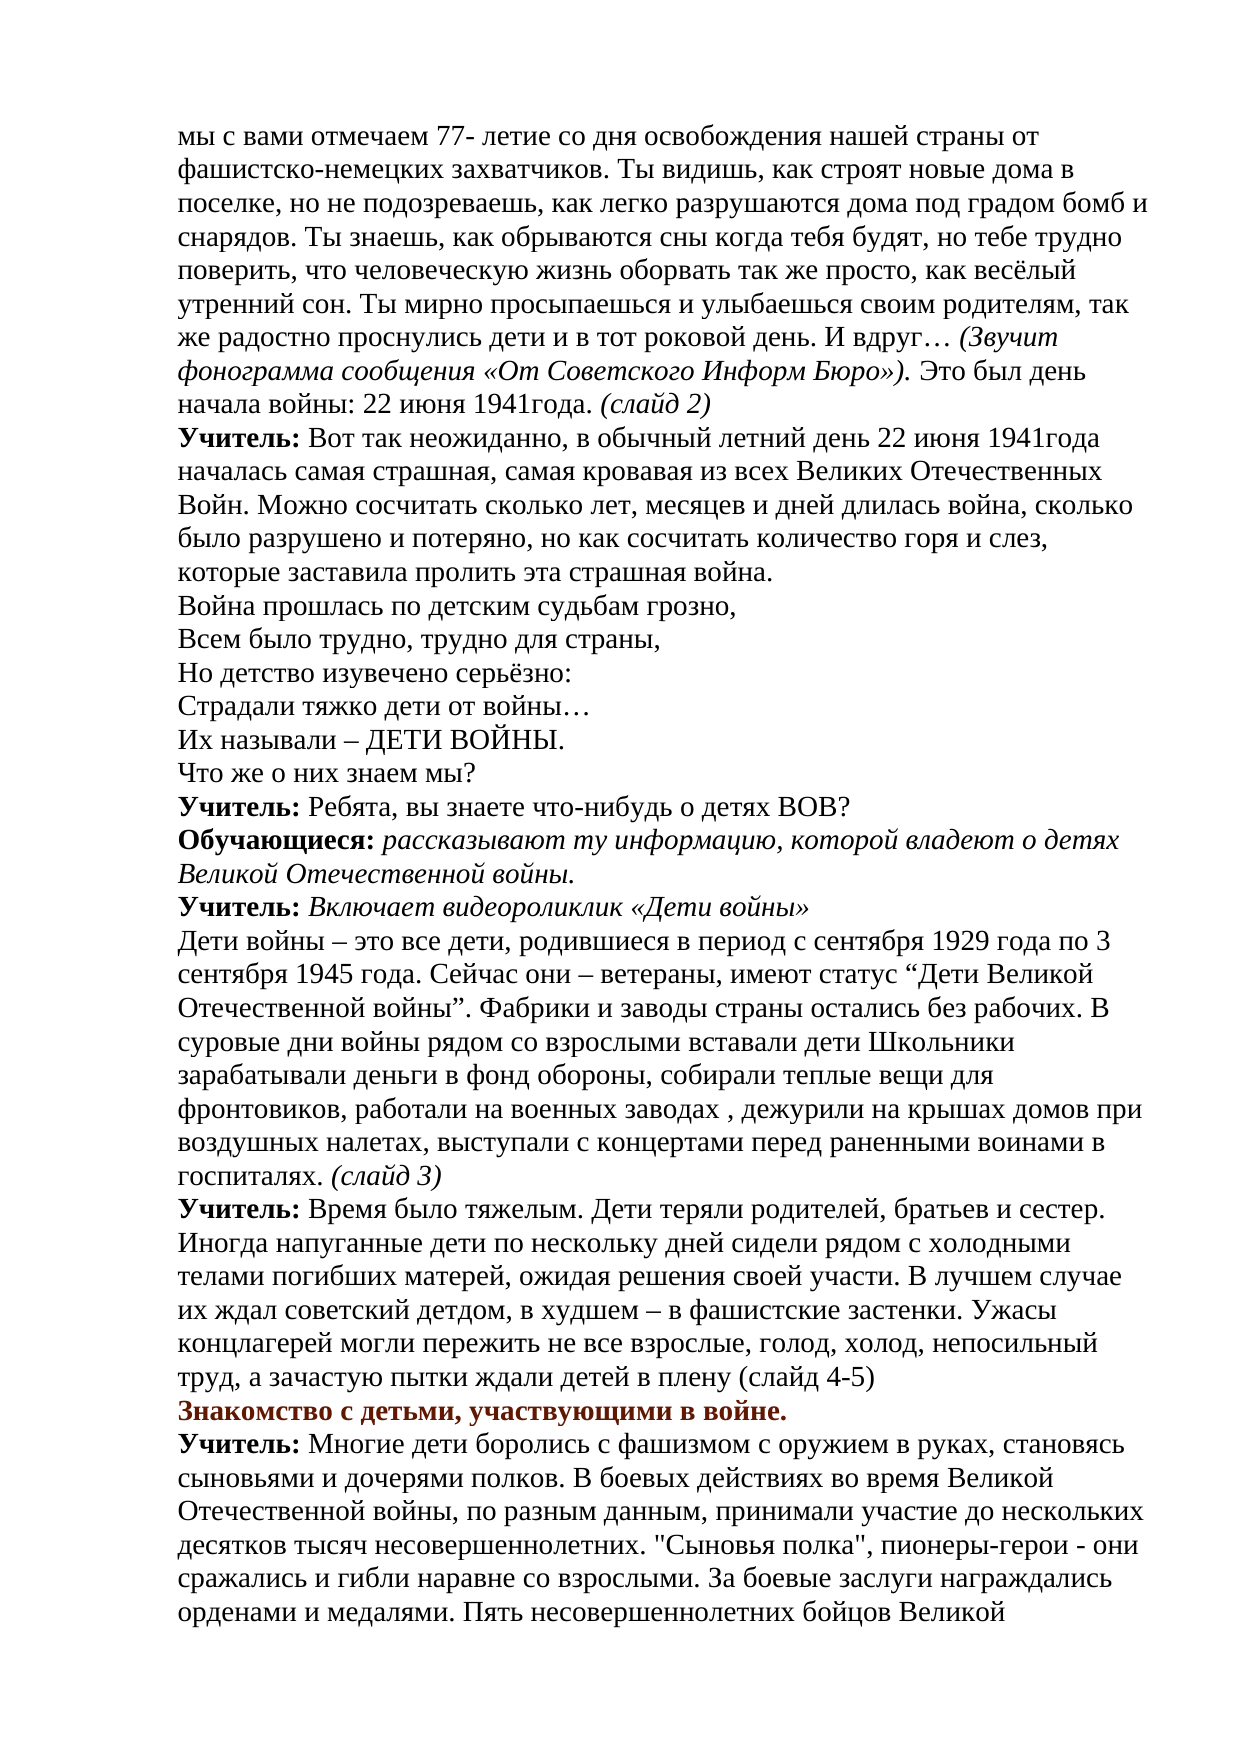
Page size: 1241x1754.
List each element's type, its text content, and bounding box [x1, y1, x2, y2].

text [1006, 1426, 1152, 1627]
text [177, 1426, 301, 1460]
text Знакомство с детьми, участвующими в войне. [177, 1393, 1152, 1426]
